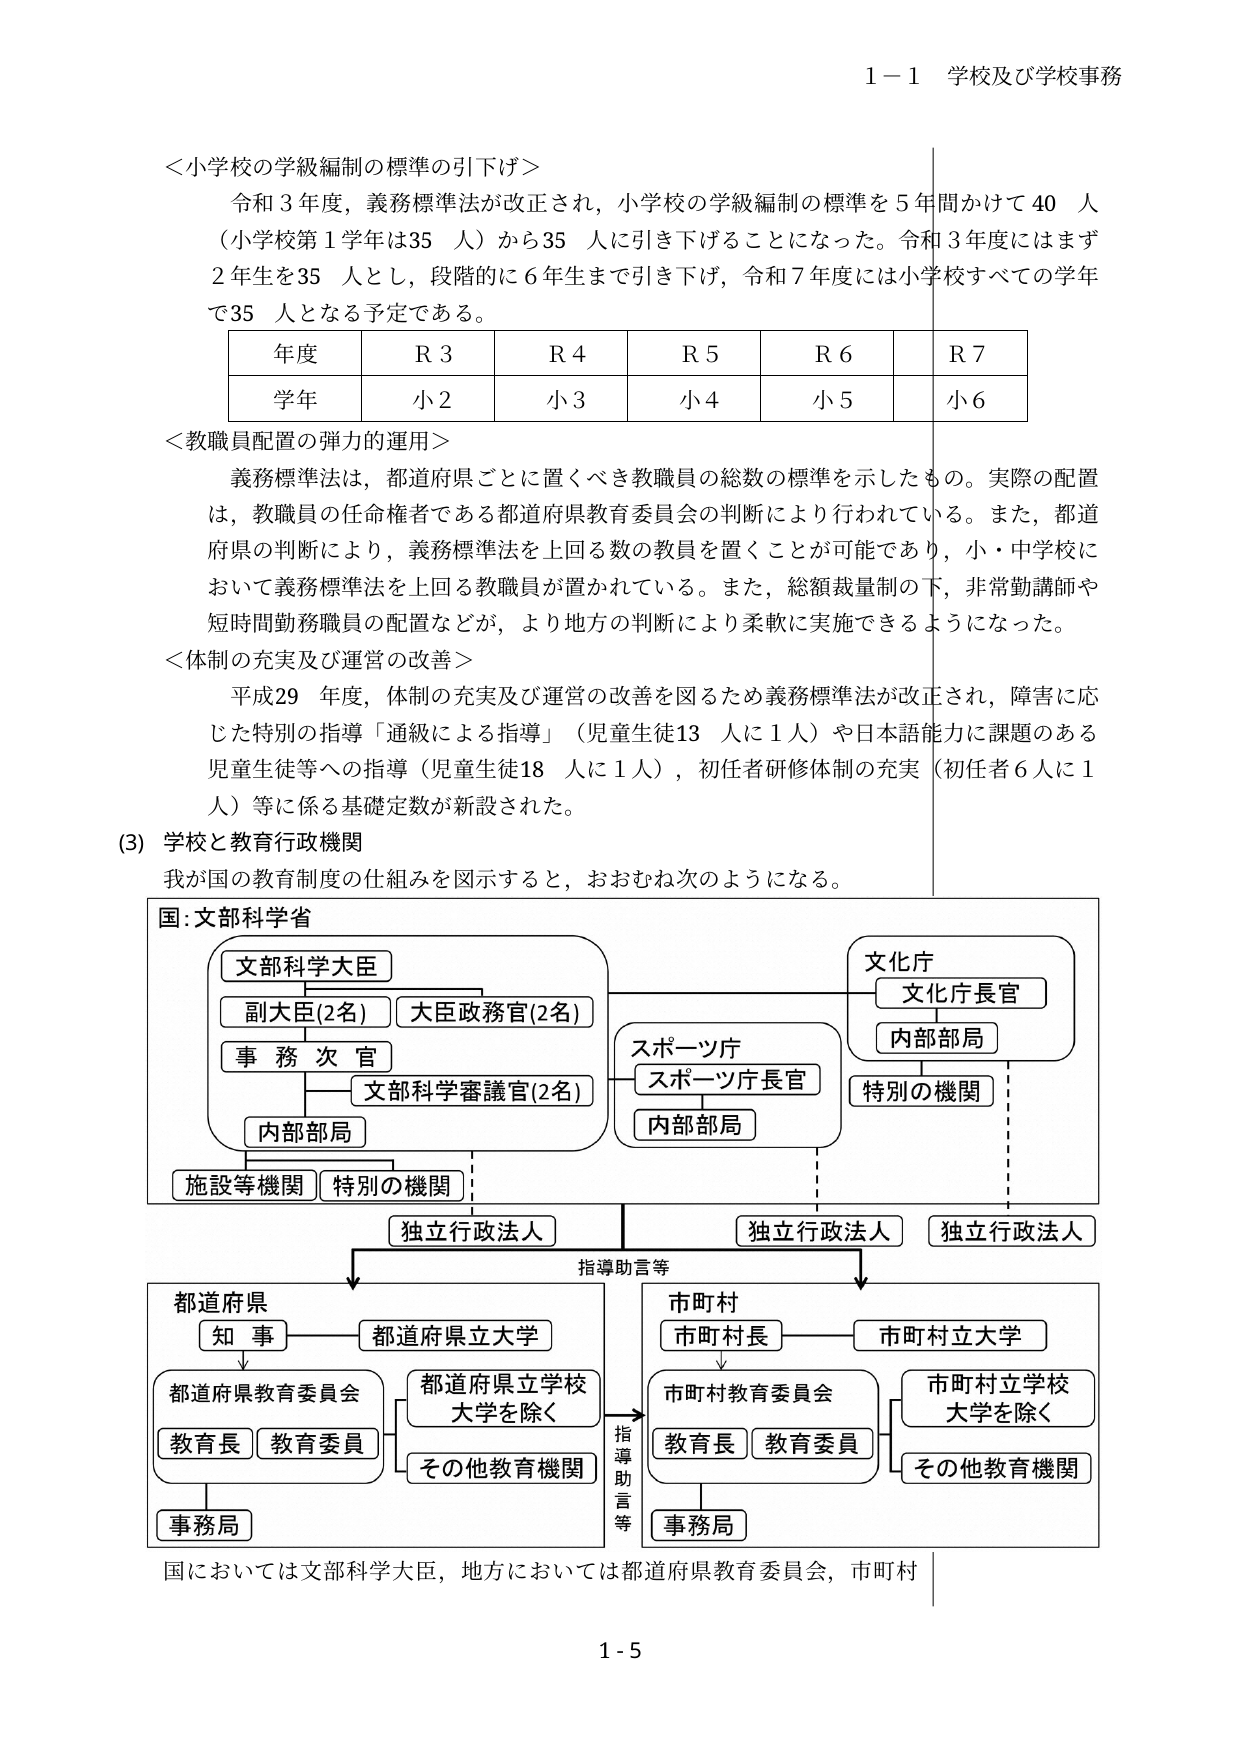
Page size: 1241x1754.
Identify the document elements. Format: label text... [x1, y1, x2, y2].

text ＜教職員配置の弾力的運用＞ [163, 422, 1099, 458]
table_cell 小４ [628, 376, 760, 421]
table_cell 学年 [229, 376, 361, 421]
picture [145, 896, 1103, 1552]
text ＜小学校の学級編制の標準の引下げ＞ [163, 148, 1099, 184]
text 平成29年度，体制の充実及び運営の改善を図るため義務標準法が改正され，障害に応じた特別の指導「通級による指導」（児童生徒13人に１人）や日本語能力に課題のある児童生徒等への指導（児童生徒18人に１人），初任者研修体制の充実（初任者６人に１人）等に係る基礎定数が新設された。 [186, 677, 1099, 823]
text ＜体制の充実及び運営の改善＞ [163, 641, 1099, 677]
table_header Ｒ４ [495, 331, 627, 375]
table_cell 小６ [894, 376, 1027, 421]
text 令和３年度，義務標準法が改正され，小学校の学級編制の標準を５年間かけて40人（小学校第１学年は35人）から35人に引き下げることになった。令和３年度にはまず２年生を35人とし，段階的に６年生まで引き下げ，令和７年度には小学校すべての学年で35人となる予定である。 [186, 184, 1099, 330]
table_header Ｒ５ [628, 331, 760, 375]
table_cell 小３ [495, 376, 627, 421]
text (3) 学校と教育行政機関 [118, 823, 921, 859]
table_header Ｒ３ [362, 331, 494, 375]
text 我が国の教育制度の仕組みを図示すると，おおむね次のようになる。 [141, 859, 921, 896]
table_header Ｒ７ [894, 331, 1027, 375]
table_cell 小５ [761, 376, 893, 421]
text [141, 1552, 921, 1588]
table_cell 小２ [362, 376, 494, 421]
table_header Ｒ６ [761, 331, 893, 375]
table_header 年度 [229, 331, 361, 375]
text 義務標準法は，都道府県ごとに置くべき教職員の総数の標準を示したもの。実際の配置は，教職員の任命権者である都道府県教育委員会の判断により行われている。また，都道府県の判断により，義務標準法を上回る数の教員を置くことが可能であり，小・中学校において義務標準法を上回る教職員が置かれている。また，総額裁量制の下，非常勤講師や短時間勤務職員の配置などが，より地方の判断により柔軟に実施できるようになった。 [186, 458, 1099, 641]
